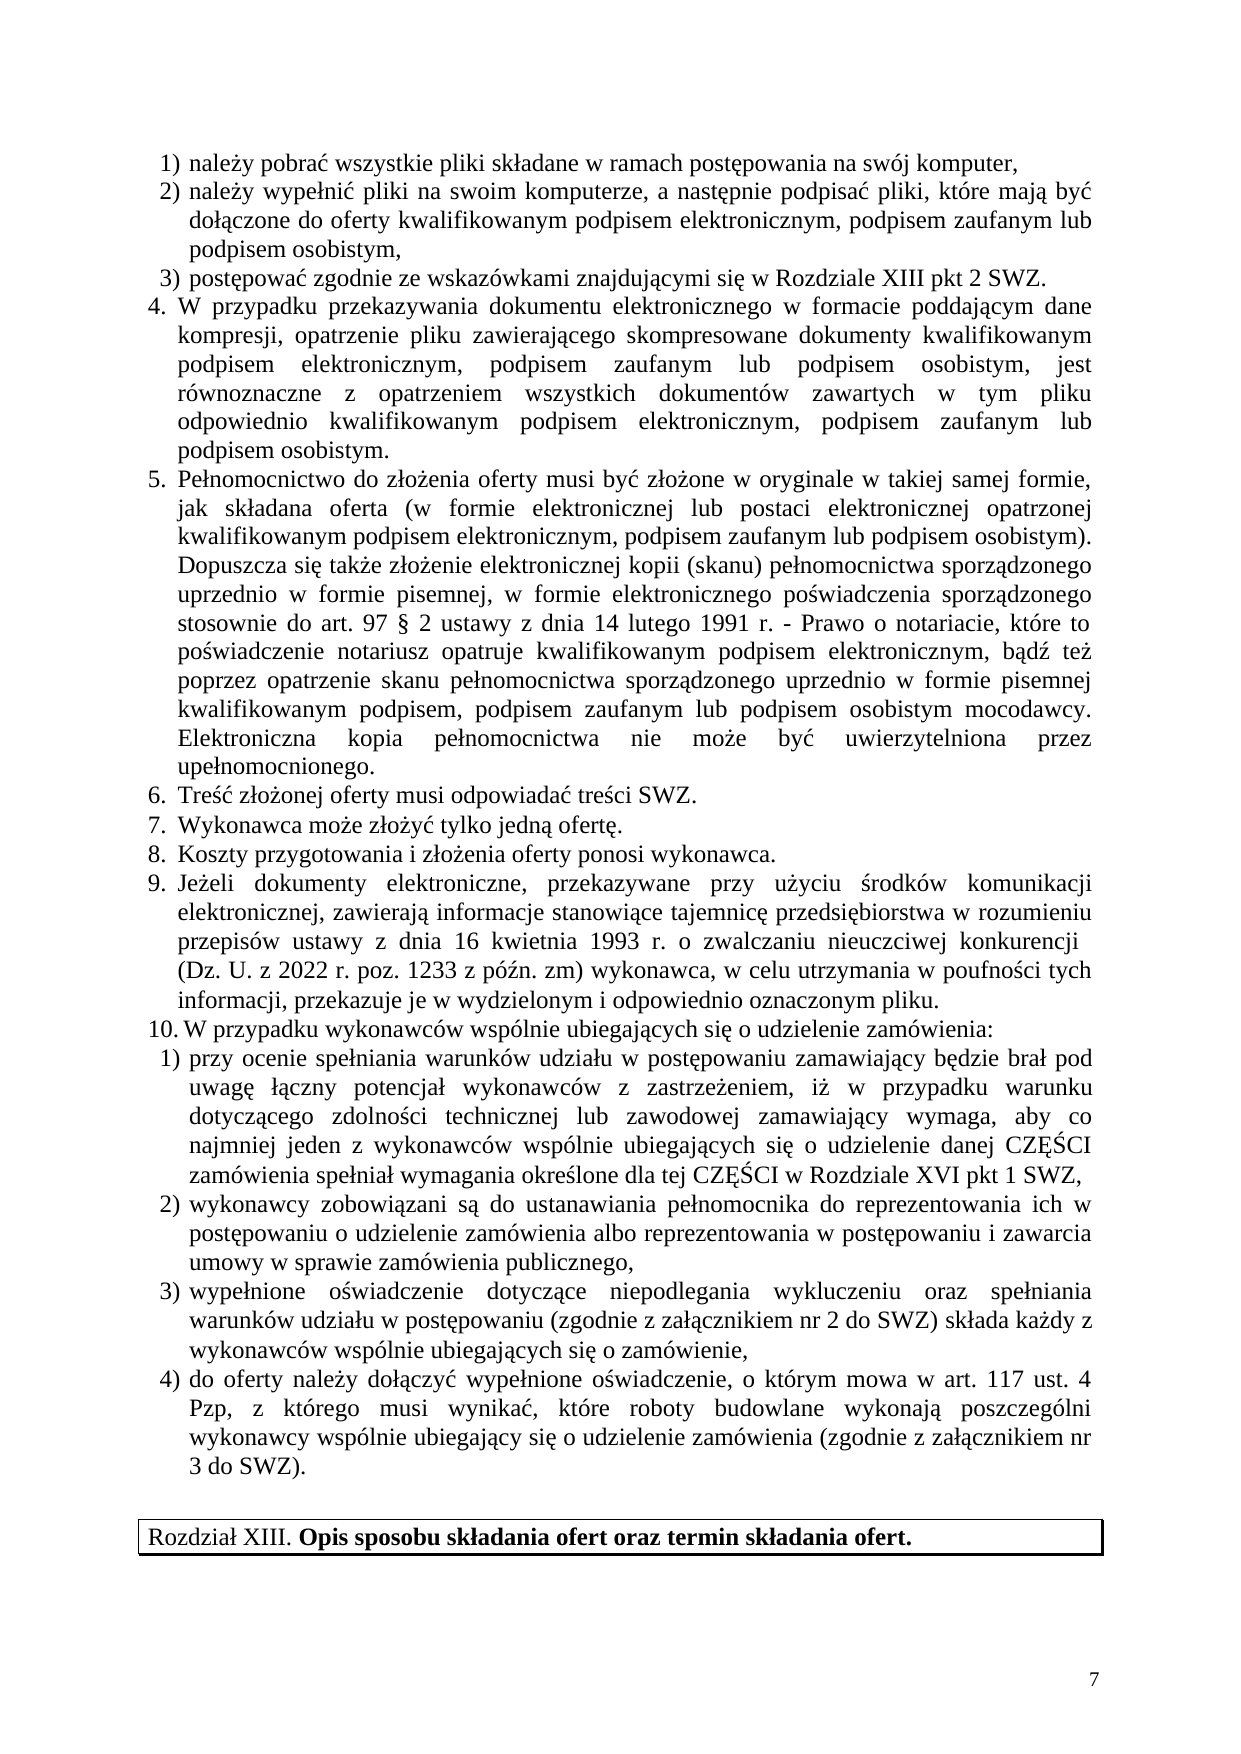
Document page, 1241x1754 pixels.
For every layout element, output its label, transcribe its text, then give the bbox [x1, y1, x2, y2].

list Pełnomocnictwo do złożenia oferty musi być złożone w oryginale w takiej samej formie, jak składana oferta (w formie elektronicznej lub postaci elektronicznej opatrzonej kwalifikowanym podpisem elektronicznym, podpisem zaufanym lub podpisem osobistym). Dopuszcza się także złożenie elektronicznej kopii (skanu) pełnomocnictwa sporządzonego uprzednio w formie pisemnej, w formie elektronicznego poświadczenia sporządzonego stosownie do art. 97 § 2 ustawy z dnia 14 lutego 1991 r. - Prawo o notariacie, które to poświadczenie notariusz opatruje kwalifikowanym podpisem elektronicznym, bądź też poprzez opatrzenie skanu pełnomocnictwa sporządzonego uprzednio w formie pisemnej kwalifikowanym podpisem, podpisem zaufanym lub podpisem osobistym mocodawcy. Elektroniczna kopia pełnomocnictwa nie może być uwierzytelniona przez upełnomocnionego. [148, 464, 1093, 780]
list W przypadku wykonawców wspólnie ubiegających się o udzielenie zamówienia: [148, 1013, 1093, 1043]
list postępować zgodnie ze wskazówkami znajdującymi się w Rozdziale XIII pkt 2 SWZ. [159, 263, 1093, 291]
list do oferty należy dołączyć wypełnione oświadczenie, o którym mowa w art. 117 ust. 4 Pzp, z którego musi wynikać, które roboty budowlane wykonają poszczególni wykonawcy wspólnie ubiegający się o udzielenie zamówienia (zgodnie z załącznikiem nr 3 do SWZ). [159, 1363, 1093, 1480]
list Wykonawca może złożyć tylko jedną ofertę. [148, 809, 1093, 838]
list wykonawcy zobowiązani są do ustanawiania pełnomocnika do reprezentowania ich w postępowaniu o udzielenie zamówienia albo reprezentowania w postępowaniu i zawarcia umowy w sprawie zamówienia publicznego, [159, 1188, 1093, 1276]
list Jeżeli dokumenty elektroniczne, przekazywane przy użyciu środków komunikacji elektronicznej, zawierają informacje stanowiące tajemnicę przedsiębiorstwa w rozumieniu przepisów ustawy z dnia 16 kwietnia 1993 r. o zwalczaniu nieuczciwej konkurencji (Dz. U. z 2022 r. poz. 1233 z późn. zm) wykonawca, w celu utrzymania w poufności tych informacji, przekazuje je w wydzielonym i odpowiednio oznaczonym pliku. [148, 868, 1093, 1013]
list W przypadku przekazywania dokumentu elektronicznego w formacie poddającym dane kompresji, opatrzenie pliku zawierającego skompresowane dokumenty kwalifikowanym podpisem elektronicznym, podpisem zaufanym lub podpisem osobistym, jest równoznaczne z opatrzeniem wszystkich dokumentów zawartych w tym pliku odpowiednio kwalifikowanym podpisem elektronicznym, podpisem zaufanym lub podpisem osobistym. [148, 291, 1093, 464]
list należy wypełnić pliki na swoim komputerze, a następnie podpisać pliki, które mają być dołączone do oferty kwalifikowanym podpisem elektronicznym, podpisem zaufanym lub podpisem osobistym, [159, 176, 1093, 263]
list Treść złożonej oferty musi odpowiadać treści SWZ. [148, 780, 1093, 809]
list wypełnione oświadczenie dotyczące niepodlegania wykluczeniu oraz spełniania warunków udziału w postępowaniu (zgodnie z załącznikiem nr 2 do SWZ) składa każdy z wykonawców wspólnie ubiegających się o zamówienie, [159, 1276, 1093, 1363]
list Koszty przygotowania i złożenia oferty ponosi wykonawca. [148, 838, 1093, 868]
list przy ocenie spełniania warunków udziału w postępowaniu zamawiający będzie brał pod uwagę łączny potencjał wykonawców z zastrzeżeniem, iż w przypadku warunku dotyczącego zdolności technicznej lub zawodowej zamawiający wymaga, aby co najmniej jeden z wykonawców wspólnie ubiegających się o udzielenie danej CZĘŚCI zamówienia spełniał wymagania określone dla tej CZĘŚCI w Rozdziale XVI pkt 1 SWZ, [159, 1043, 1093, 1188]
text Rozdział XIII. Opis sposobu składania ofert oraz termin składania ofert. [139, 1520, 1101, 1553]
list należy pobrać wszystkie pliki składane w ramach postępowania na swój komputer, [159, 148, 1093, 176]
